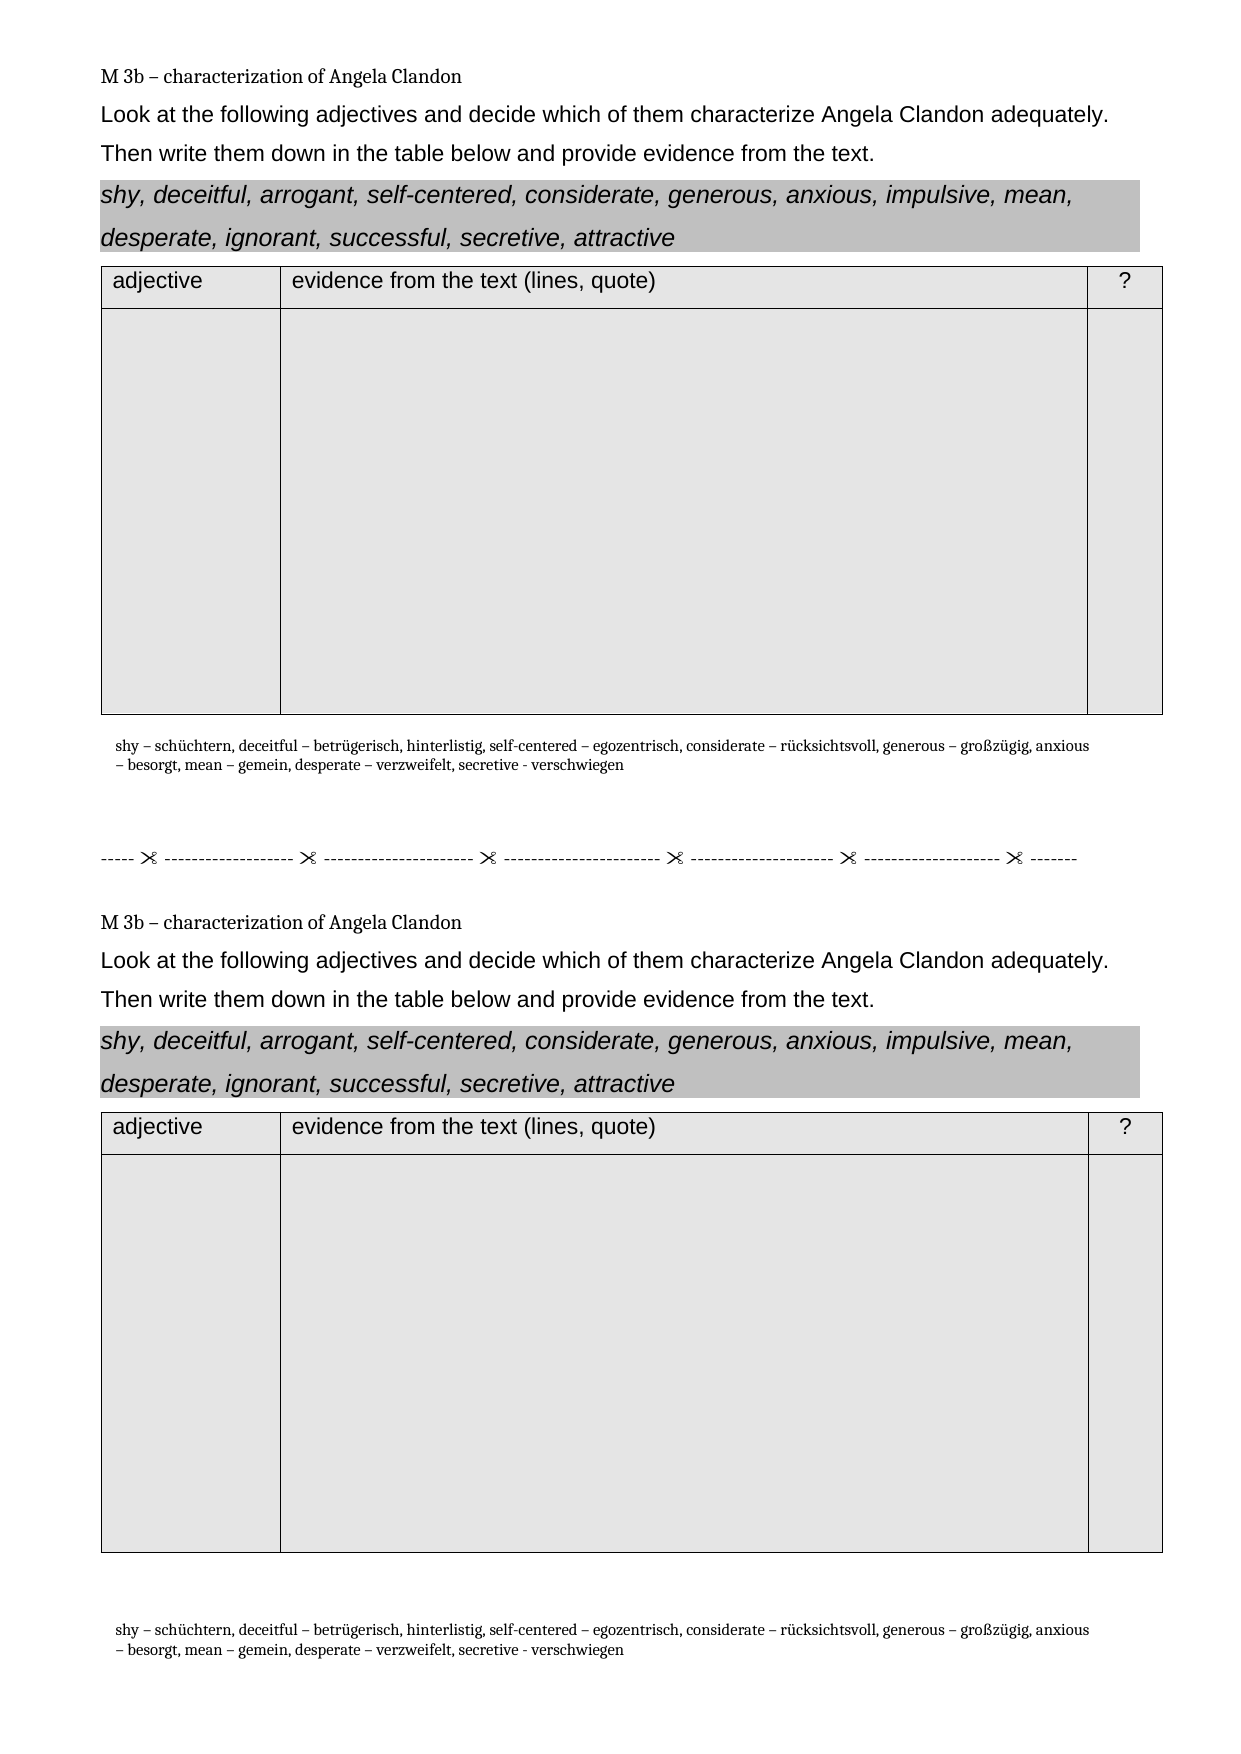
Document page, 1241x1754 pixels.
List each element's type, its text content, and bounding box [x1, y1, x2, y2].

text M 3b – characterization of Angela Clandon [100, 911, 1140, 935]
text Look at the following adjectives and decide which of them characterize Angela Clandon adequately. Then write them down in the table below and provide evidence from the text. [100, 101, 1140, 167]
text M 3b – characterization of Angela Clandon [100, 65, 1140, 89]
table_cell [102, 309, 280, 713]
table_header adjective [102, 1113, 280, 1154]
table_cell [1089, 1155, 1162, 1552]
table_cell [281, 309, 1087, 713]
text ----- ------------------- ---------------------- ----------------------- --------------------- -------------------- ------- [100, 758, 1140, 870]
table_header evidence from the text (lines, quote) [281, 267, 1087, 308]
table_header evidence from the text (lines, quote) [281, 1113, 1088, 1154]
table_cell [281, 1155, 1088, 1552]
table_cell [102, 1155, 280, 1552]
table_header adjective [102, 267, 280, 308]
text shy, deceitful, arrogant, self-centered, considerate, generous, anxious, impulsive, mean, desperate, ignorant, successful, secretive, attractive [100, 1026, 1140, 1098]
text Look at the following adjectives and decide which of them characterize Angela Clandon adequately. Then write them down in the table below and provide evidence from the text. [100, 947, 1140, 1013]
text shy, deceitful, arrogant, self-centered, considerate, generous, anxious, impulsive, mean, desperate, ignorant, successful, secretive, attractive [100, 180, 1140, 252]
table_cell [1088, 309, 1162, 713]
table_header ? [1088, 267, 1162, 308]
table_header ? [1089, 1113, 1162, 1154]
